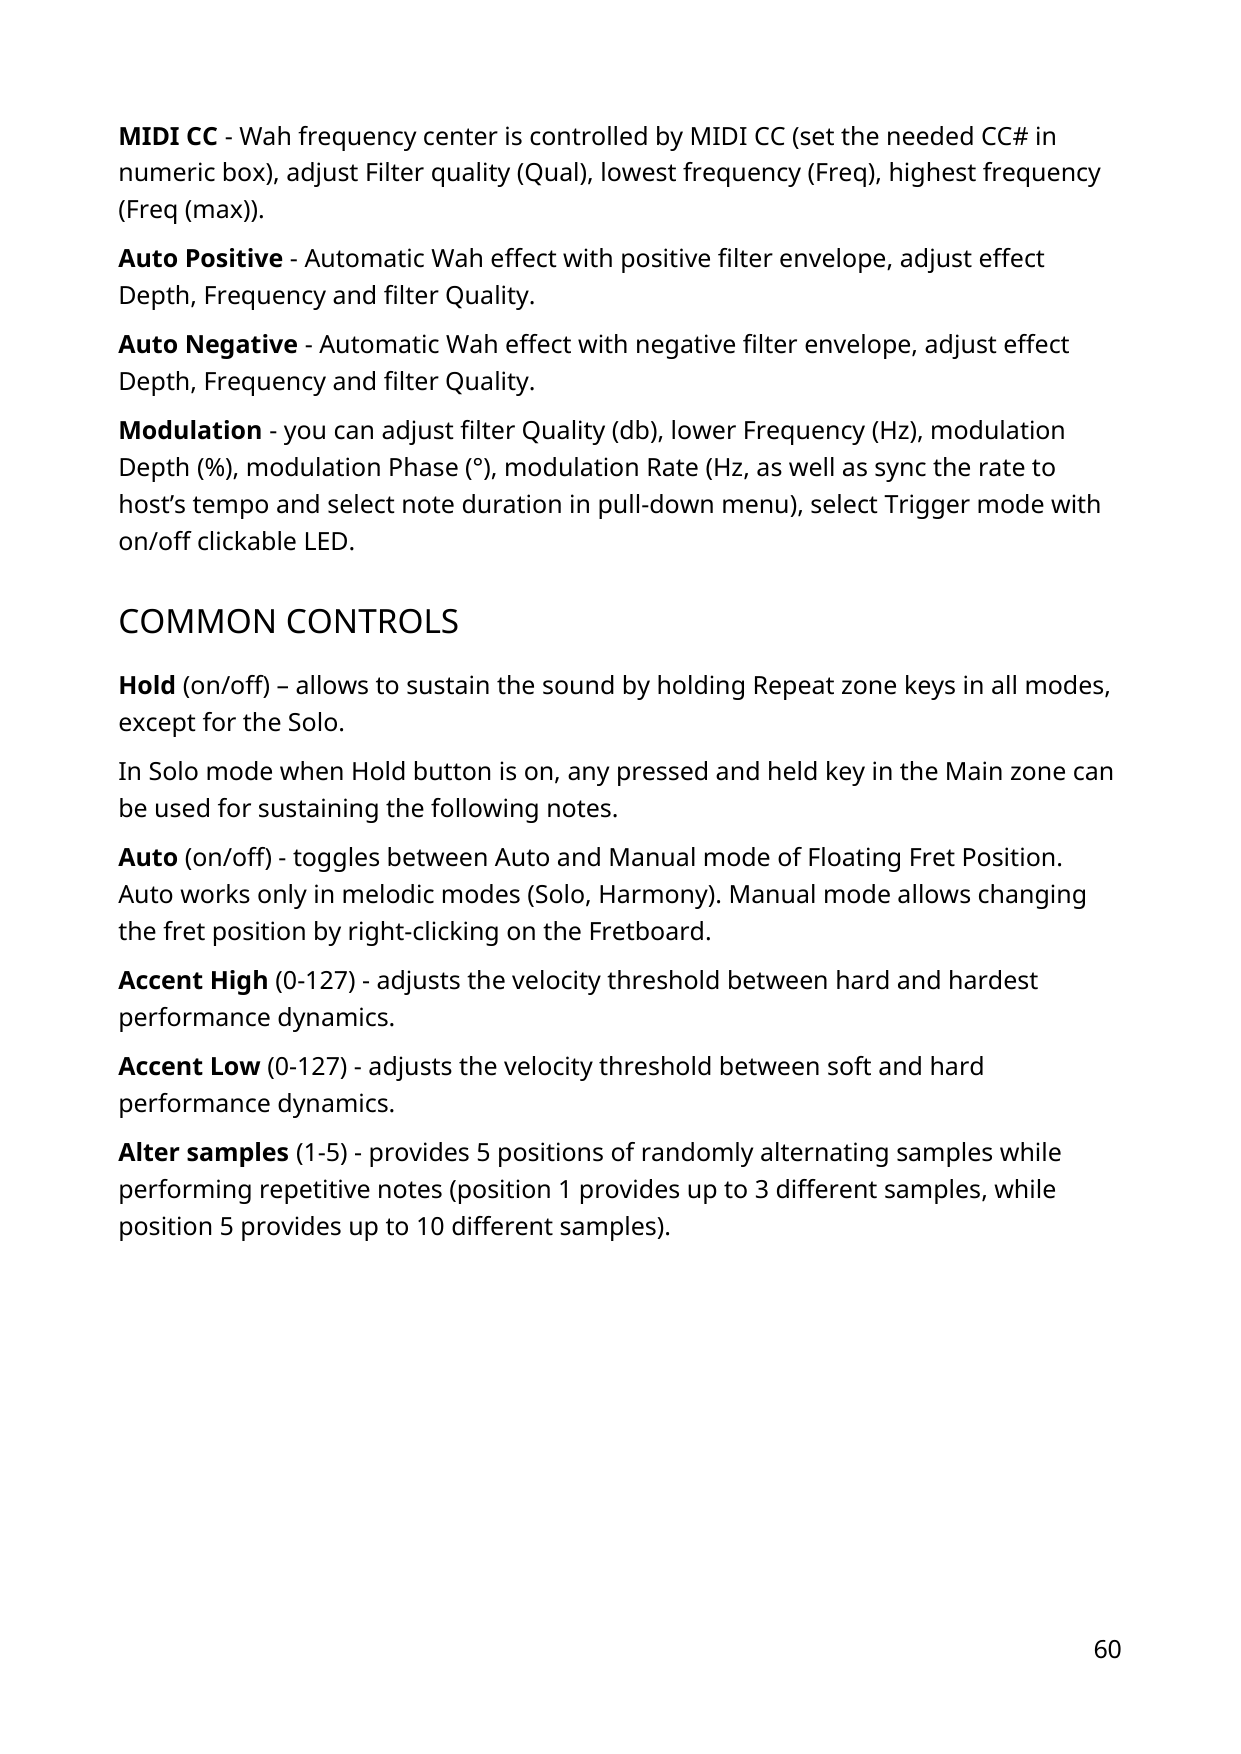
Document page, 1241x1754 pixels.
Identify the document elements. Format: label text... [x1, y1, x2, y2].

text Auto Negative - Automatic Wah effect with negative filter envelope, adjust effect Depth, Frequency and filter Quality. [118, 327, 1122, 398]
text Auto (on/off) - toggles between Auto and Manual mode of Floating Fret Position. Auto works only in melodic modes (Solo, Harmony). Manual mode allows changing the fret position by right-clicking on the Fretboard. [118, 840, 1122, 948]
text Accent High (0-127) - adjusts the velocity threshold between hard and hardest performance dynamics. [118, 963, 1122, 1034]
subtitle Common controls [118, 598, 1122, 643]
text Accent Low (0-127) - adjusts the velocity threshold between soft and hard performance dynamics. [118, 1049, 1122, 1120]
text Modulation - you can adjust filter Quality (db), lower Frequency (Hz), modulation Depth (%), modulation Phase (°), modulation Rate (Hz, as well as sync the rate to host’s tempo and select note duration in pull-down menu), select Trigger mode with on/off clickable LED. [118, 413, 1122, 557]
text MIDI CC - Wah frequency center is controlled by MIDI CC (set the needed CC# in numeric box), adjust Filter quality (Qual), lowest frequency (Freq), highest frequency (Freq (max)). [118, 118, 1122, 226]
text Auto Positive - Automatic Wah effect with positive filter envelope, adjust effect Depth, Frequency and filter Quality. [118, 241, 1122, 312]
text In Solo mode when Hold button is on, any pressed and held key in the Main zone can be used for sustaining the following notes. [118, 754, 1122, 825]
text Alter samples (1-5) - provides 5 positions of randomly alternating samples while performing repetitive notes (position 1 provides up to 3 different samples, while position 5 provides up to 10 different samples). [118, 1135, 1122, 1243]
text Hold (on/off) – allows to sustain the sound by holding Repeat zone keys in all modes, except for the Solo. [118, 668, 1122, 739]
